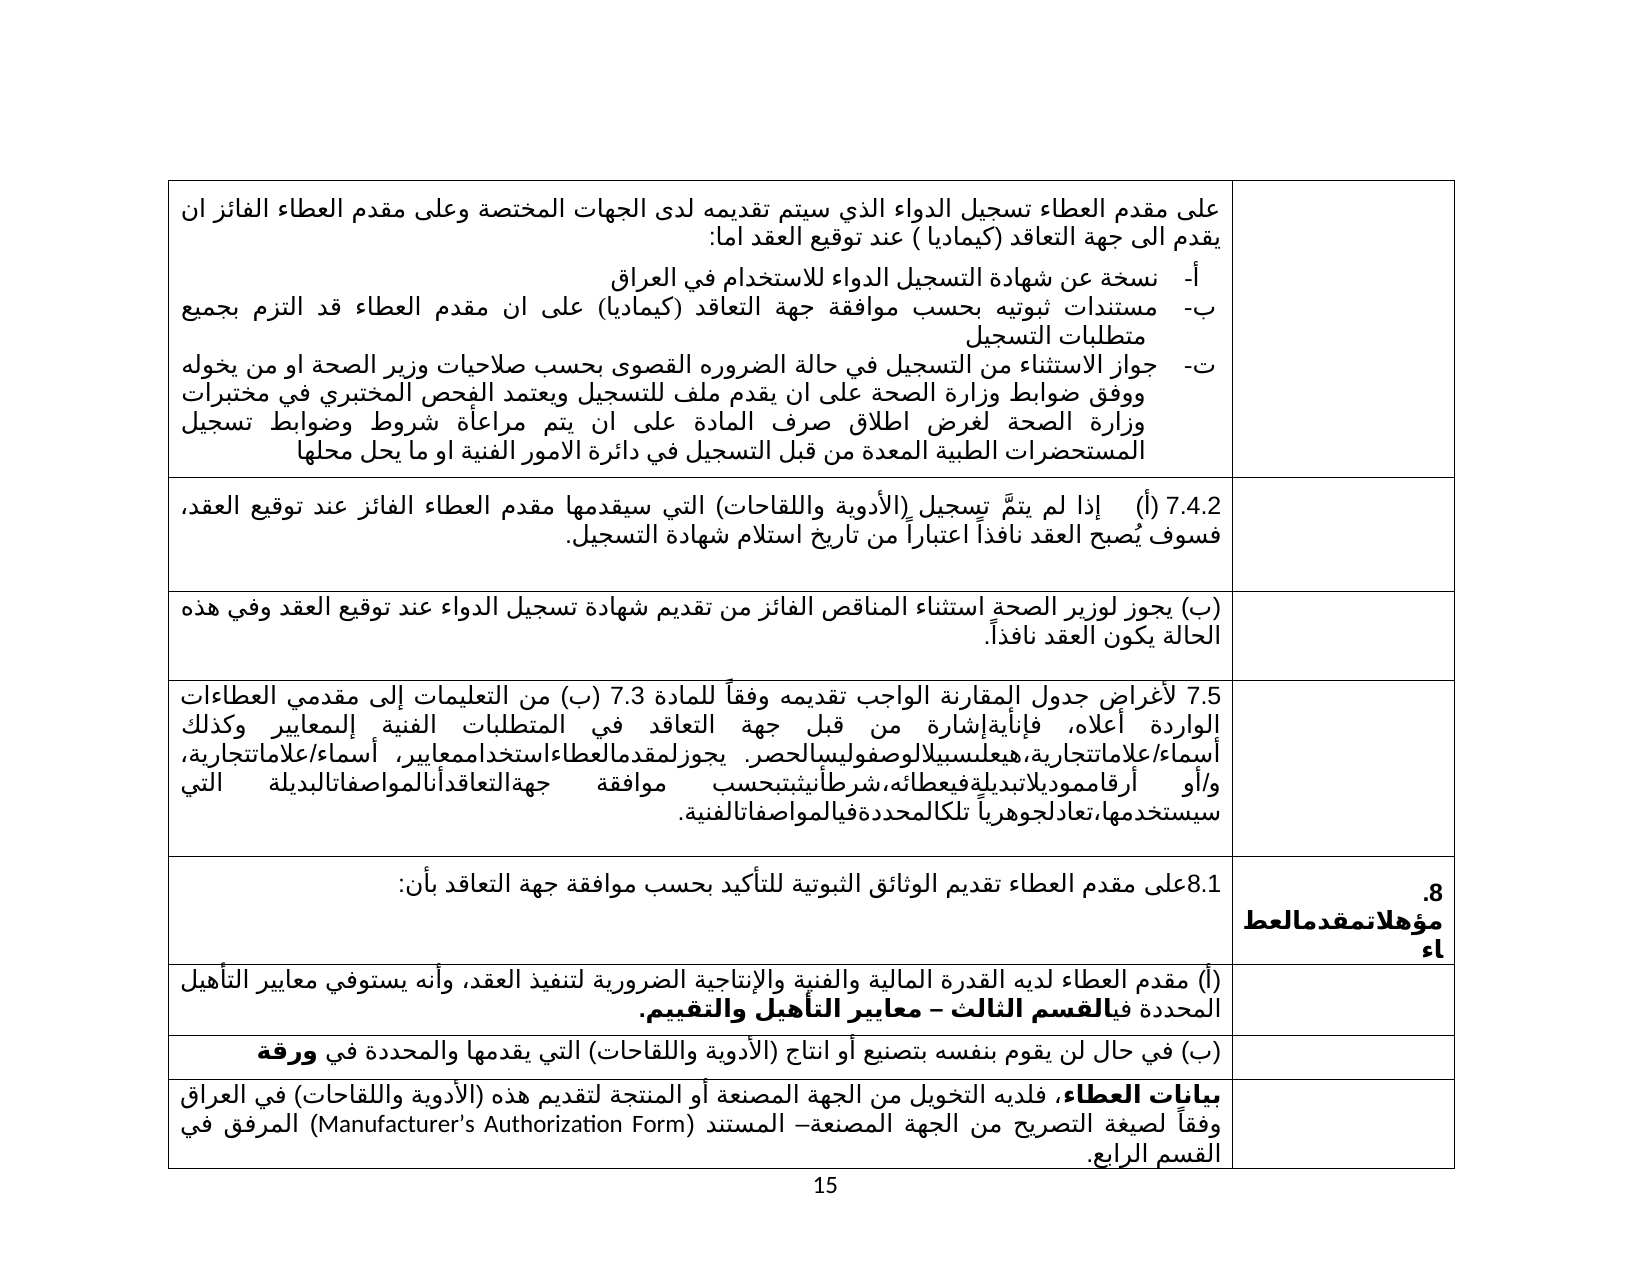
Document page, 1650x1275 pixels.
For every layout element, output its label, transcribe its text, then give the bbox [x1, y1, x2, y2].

table_cell (ب) في حال لن يقوم بنفسه بتصنيع أو انتاج (الأدوية واللقاحات) التي يقدمها والمحددة في ورقة [169, 1036, 1232, 1079]
table_cell (أ) مقدم العطاء لديه القدرة المالية والفنية والإنتاجية الضرورية لتنفيذ العقد، وأنه يستوفي معايير التأهيل المحددة فيالقسم الثالث – معايير التأهيل والتقييم. [169, 965, 1232, 1035]
table_cell [1233, 965, 1454, 1035]
table_cell 8. مؤهلاتمقدمالعطاء [1233, 857, 1454, 964]
table_cell [1233, 1036, 1454, 1079]
table_cell بيانات العطاء، فلديه التخويل من الجهة المصنعة أو المنتجة لتقديم هذه (الأدوية واللقاحات) في العراق وفقاً لصيغة التصريح من الجهة المصنعة– المستند (Manufacturer’s Authorization Form) المرفق في القسم الرابع. [169, 1080, 1232, 1168]
table_cell 7.5 لأغراض جدول المقارنة الواجب تقديمه وفقاً للمادة 7.3 (ب) من التعليمات إلى مقدمي العطاءات الواردة أعلاه، فإنأيةإشارة من قبل جهة التعاقد في المتطلبات الفنية إلىمعايير وكذلك أسماء/علاماتتجارية،هيعلىسبيلالوصفوليسالحصر. يجوزلمقدمالعطاءاستخداممعايير، أسماء/علاماتتجارية، و/أو أرقامموديلاتبديلةفيعطائه،شرطأنيثبتبحسب موافقة جهةالتعاقدأنالمواصفاتالبديلة التي سيستخدمها،تعادلجوهرياً تلكالمحددةفيالمواصفاتالفنية. [169, 681, 1232, 856]
table_cell 8.1على مقدم العطاء تقديم الوثائق الثبوتية للتأكيد بحسب موافقة جهة التعاقد بأن: [169, 857, 1232, 964]
table_cell (ب) يجوز لوزير الصحة استثناء المناقص الفائز من تقديم شهادة تسجيل الدواء عند توقيع العقد وفي هذه الحالة يكون العقد نافذاً. [169, 592, 1232, 680]
table_cell 7.4.2 (أ) إذا لم يتمَّ تسجيل (الأدوية واللقاحات) التي سيقدمها مقدم العطاء الفائز عند توقيع العقد، فسوف يُصبح العقد نافذاً اعتباراً من تاريخ استلام شهادة التسجيل. [169, 478, 1232, 591]
table_cell [1233, 478, 1454, 591]
table_cell [1233, 592, 1454, 680]
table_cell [169, 181, 1232, 477]
table_cell [1233, 1080, 1454, 1168]
table_cell [1233, 681, 1454, 856]
table_cell [1233, 181, 1454, 477]
